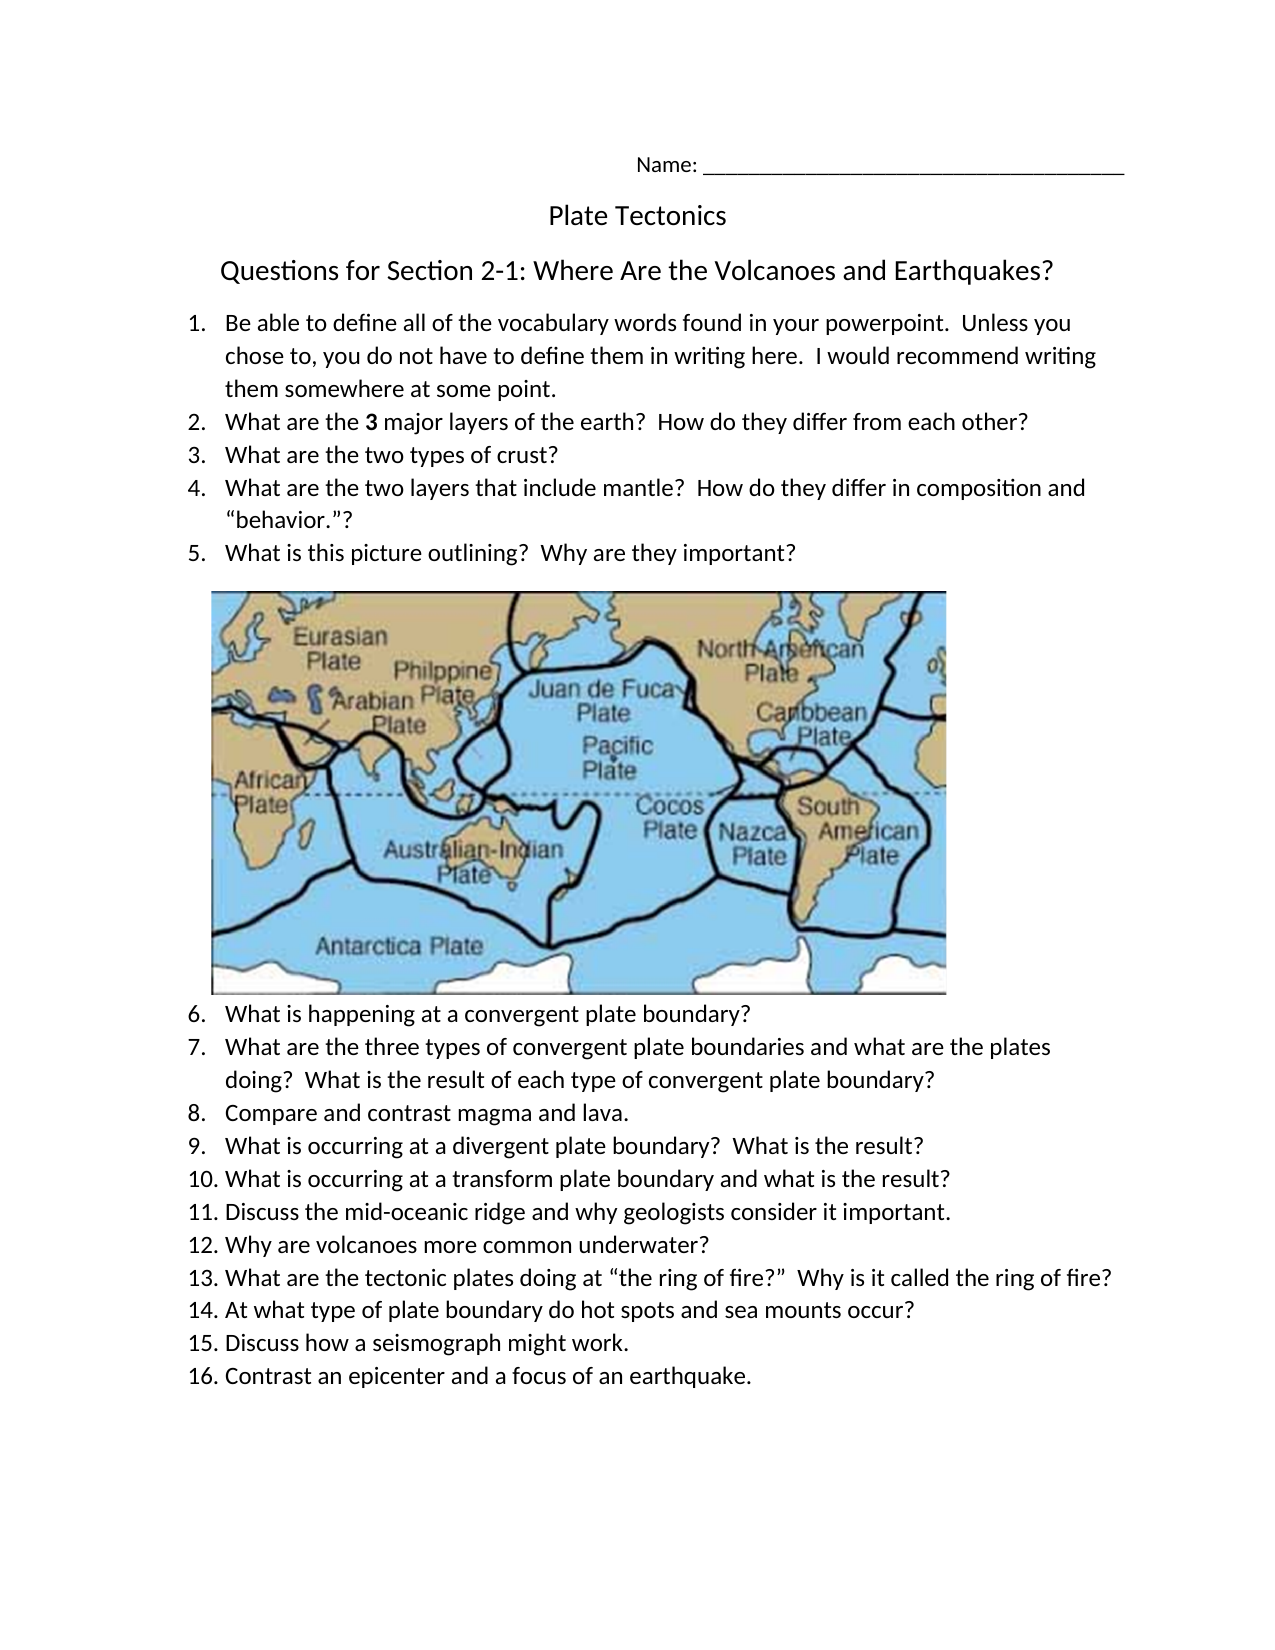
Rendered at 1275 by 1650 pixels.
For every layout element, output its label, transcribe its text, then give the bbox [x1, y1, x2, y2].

picture [211, 591, 947, 995]
list What is occurring at a transform plate boundary and what is the result? [187, 1163, 1125, 1193]
list What are the three types of convergent plate boundaries and what are the plates doing? What is the result of each type of convergent plate boundary? [187, 1031, 1125, 1095]
list Contrast an epicenter and a focus of an earthquake. [187, 1360, 1125, 1391]
list What is occurring at a divergent plate boundary? What is the result? [187, 1130, 1125, 1161]
list What are the two types of crust? [187, 439, 1125, 469]
list What are the tectonic plates doing at “the ring of fire?” Why is it called the ring of fire? [187, 1262, 1125, 1292]
list Discuss how a seismograph might work. [187, 1327, 1125, 1358]
text Name: _____________________________________ [150, 150, 1125, 178]
list Discuss the mid-oceanic ridge and why geologists consider it important. [187, 1196, 1125, 1226]
text Questions for Section 2-1: Where Are the Volcanoes and Earthquakes? [150, 252, 1125, 288]
list What are the two layers that include mantle? How do they differ in composition and “behavior.”? [187, 472, 1125, 535]
list What is happening at a convergent plate boundary? [187, 998, 1125, 1029]
list What is this picture outlining? Why are they important? [187, 537, 1125, 568]
list Why are volcanoes more common underwater? [187, 1229, 1125, 1259]
list At what type of plate boundary do hot spots and sea mounts occur? [187, 1294, 1125, 1325]
list Compare and contrast magma and lava. [187, 1097, 1125, 1128]
text Plate Tectonics [150, 197, 1125, 232]
list Be able to define all of the vocabulary words found in your powerpoint. Unless you chose to, you do not have to define them in writing here. I would recommend writing them somewhere at some point. [187, 307, 1125, 403]
list What are the 3 major layers of the earth? How do they differ from each other? [187, 406, 1125, 436]
